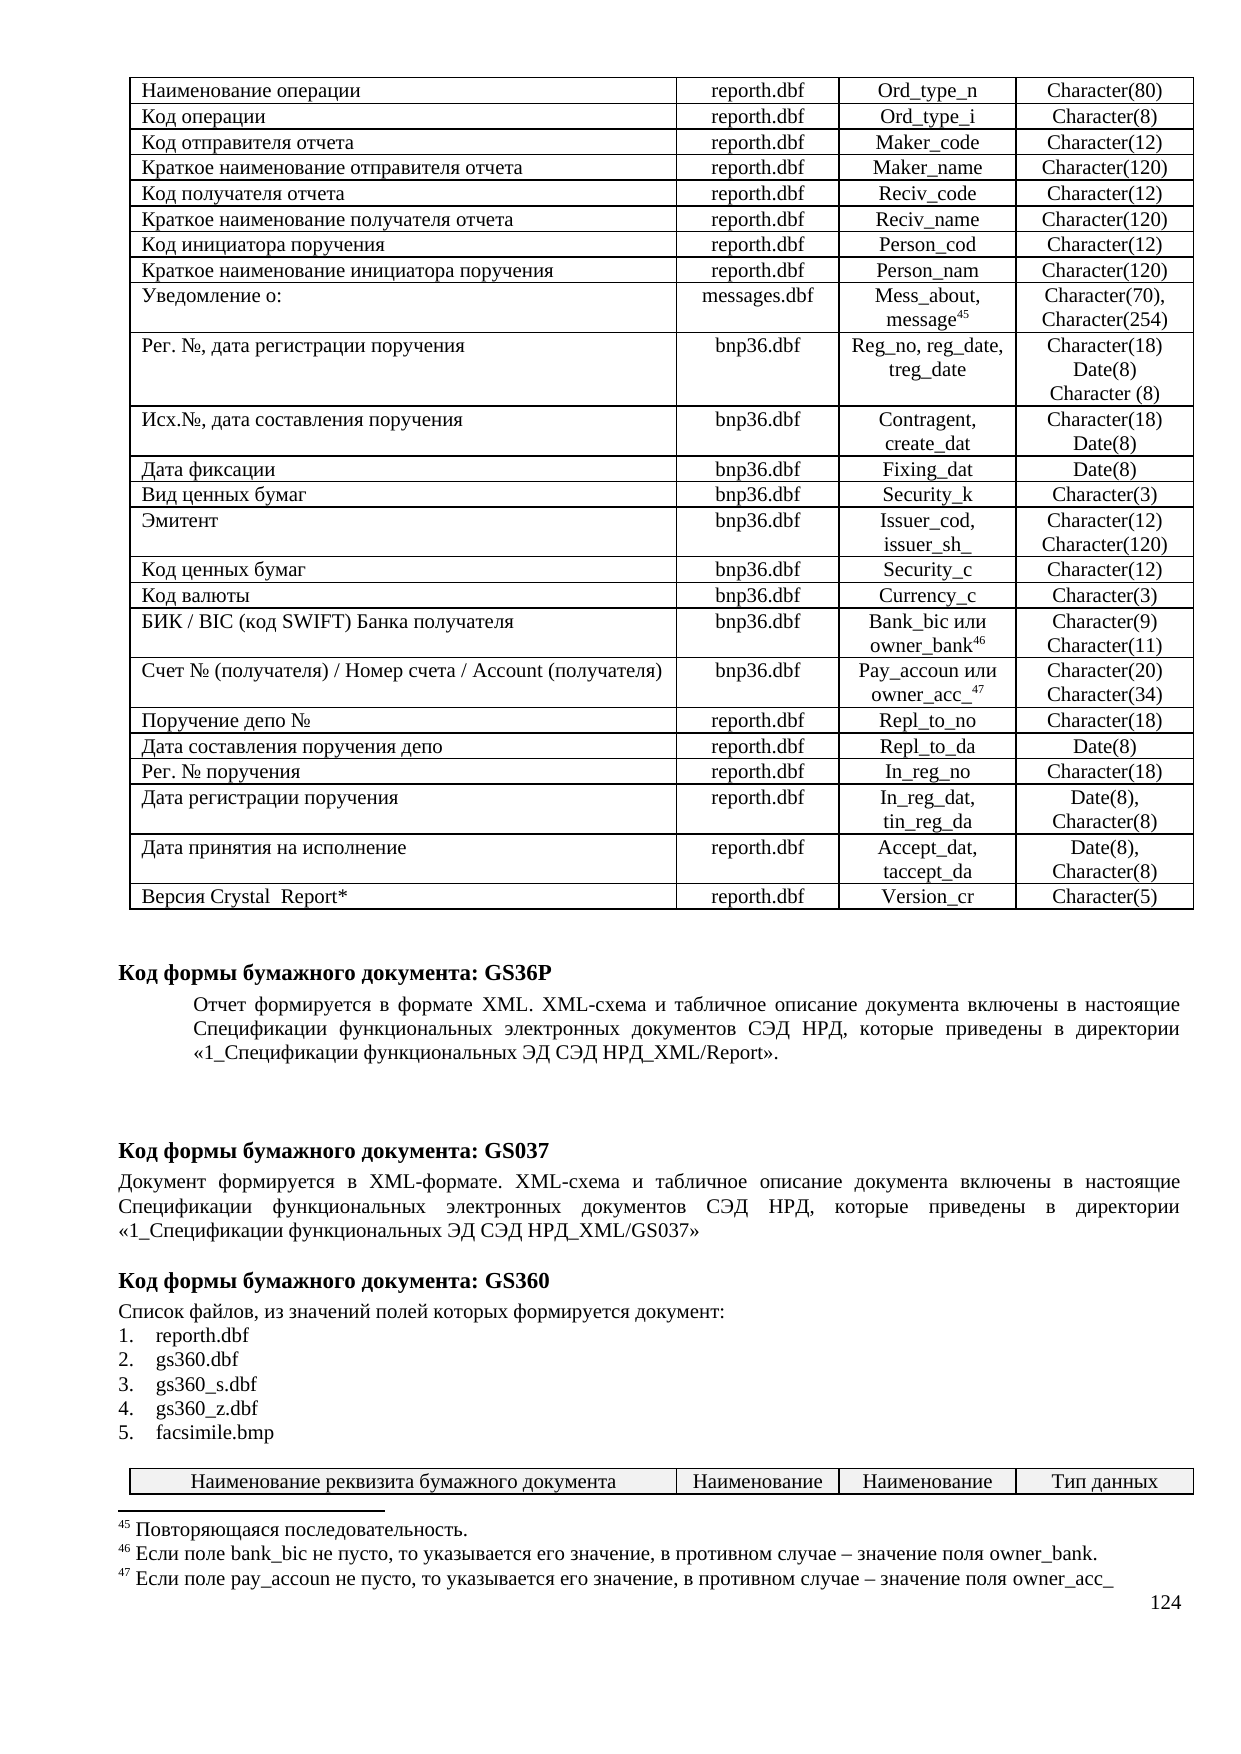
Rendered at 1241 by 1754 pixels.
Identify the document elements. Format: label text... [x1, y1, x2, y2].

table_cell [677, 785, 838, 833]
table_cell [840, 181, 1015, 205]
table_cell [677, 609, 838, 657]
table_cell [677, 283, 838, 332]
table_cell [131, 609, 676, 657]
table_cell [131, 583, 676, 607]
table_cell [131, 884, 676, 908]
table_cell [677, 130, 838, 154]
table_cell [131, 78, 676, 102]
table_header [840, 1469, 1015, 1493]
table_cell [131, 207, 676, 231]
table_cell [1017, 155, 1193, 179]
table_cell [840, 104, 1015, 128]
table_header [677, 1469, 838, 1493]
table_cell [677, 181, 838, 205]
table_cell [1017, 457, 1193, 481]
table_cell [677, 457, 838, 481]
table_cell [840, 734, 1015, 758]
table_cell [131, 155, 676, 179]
subtitle Код формы бумажного документа: GS037 [118, 1137, 1181, 1163]
text Документ формируется в XML-формате. XML-схема и табличное описание документа включены в настоящие Спецификации функциональных электронных документов СЭД НРД, которые приведены в директории «1_Спецификации функциональных ЭД СЭД НРД_XML/GS037» [118, 1169, 1181, 1242]
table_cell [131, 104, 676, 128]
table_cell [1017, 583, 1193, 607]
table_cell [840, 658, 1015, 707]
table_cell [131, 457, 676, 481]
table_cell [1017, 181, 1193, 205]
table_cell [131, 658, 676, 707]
list gs360_s.dbf [118, 1371, 1181, 1396]
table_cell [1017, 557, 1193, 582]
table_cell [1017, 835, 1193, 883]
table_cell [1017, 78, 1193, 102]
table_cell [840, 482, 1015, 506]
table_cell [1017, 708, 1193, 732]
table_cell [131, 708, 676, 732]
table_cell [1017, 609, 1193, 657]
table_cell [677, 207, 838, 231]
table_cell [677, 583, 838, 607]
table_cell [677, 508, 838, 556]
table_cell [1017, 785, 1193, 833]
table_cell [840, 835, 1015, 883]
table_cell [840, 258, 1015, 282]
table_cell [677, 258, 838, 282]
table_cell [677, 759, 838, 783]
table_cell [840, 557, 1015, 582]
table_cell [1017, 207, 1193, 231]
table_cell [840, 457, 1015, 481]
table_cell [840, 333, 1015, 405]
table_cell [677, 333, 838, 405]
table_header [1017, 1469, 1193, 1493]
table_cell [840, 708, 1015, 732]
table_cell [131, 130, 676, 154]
list reporth.dbf [118, 1323, 1181, 1347]
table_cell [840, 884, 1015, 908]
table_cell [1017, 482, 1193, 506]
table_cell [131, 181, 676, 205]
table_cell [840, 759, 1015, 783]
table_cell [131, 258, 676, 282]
list facsimile.bmp [118, 1419, 1181, 1444]
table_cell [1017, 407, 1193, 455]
subtitle Код формы бумажного документа: GS36P [118, 959, 1181, 985]
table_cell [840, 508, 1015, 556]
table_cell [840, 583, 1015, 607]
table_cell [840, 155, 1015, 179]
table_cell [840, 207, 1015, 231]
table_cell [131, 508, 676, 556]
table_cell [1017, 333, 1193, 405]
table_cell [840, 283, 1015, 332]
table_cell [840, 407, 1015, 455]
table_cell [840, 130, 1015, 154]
text Отчет формируется в формате XML. XML-схема и табличное описание документа включены в настоящие Спецификации функциональных электронных документов СЭД НРД, которые приведены в директории «1_Спецификации функциональных ЭД СЭД НРД_XML/Report». [193, 992, 1181, 1064]
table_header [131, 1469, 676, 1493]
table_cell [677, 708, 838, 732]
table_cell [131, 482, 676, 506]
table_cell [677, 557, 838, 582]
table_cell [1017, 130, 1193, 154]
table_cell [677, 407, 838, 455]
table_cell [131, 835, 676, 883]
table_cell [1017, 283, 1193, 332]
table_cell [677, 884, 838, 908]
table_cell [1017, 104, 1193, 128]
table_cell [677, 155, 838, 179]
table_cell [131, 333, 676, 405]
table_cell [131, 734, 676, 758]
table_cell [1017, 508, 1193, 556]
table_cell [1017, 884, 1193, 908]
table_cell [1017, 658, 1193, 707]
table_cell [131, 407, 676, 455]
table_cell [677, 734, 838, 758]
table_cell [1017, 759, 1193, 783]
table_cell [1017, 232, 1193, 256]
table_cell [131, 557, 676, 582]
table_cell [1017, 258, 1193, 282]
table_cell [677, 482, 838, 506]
subtitle Код формы бумажного документа: GS360 [118, 1267, 1181, 1293]
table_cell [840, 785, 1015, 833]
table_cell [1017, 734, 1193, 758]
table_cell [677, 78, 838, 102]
list gs360.dbf [118, 1347, 1181, 1371]
list gs360_z.dbf [118, 1396, 1181, 1419]
text Список файлов, из значений полей которых формируется документ: [118, 1299, 1181, 1323]
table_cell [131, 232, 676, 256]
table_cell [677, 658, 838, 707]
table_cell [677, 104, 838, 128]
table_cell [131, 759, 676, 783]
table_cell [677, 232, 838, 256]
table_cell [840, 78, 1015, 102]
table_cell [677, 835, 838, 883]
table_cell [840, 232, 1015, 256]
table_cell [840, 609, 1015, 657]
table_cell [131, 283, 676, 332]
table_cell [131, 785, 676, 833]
